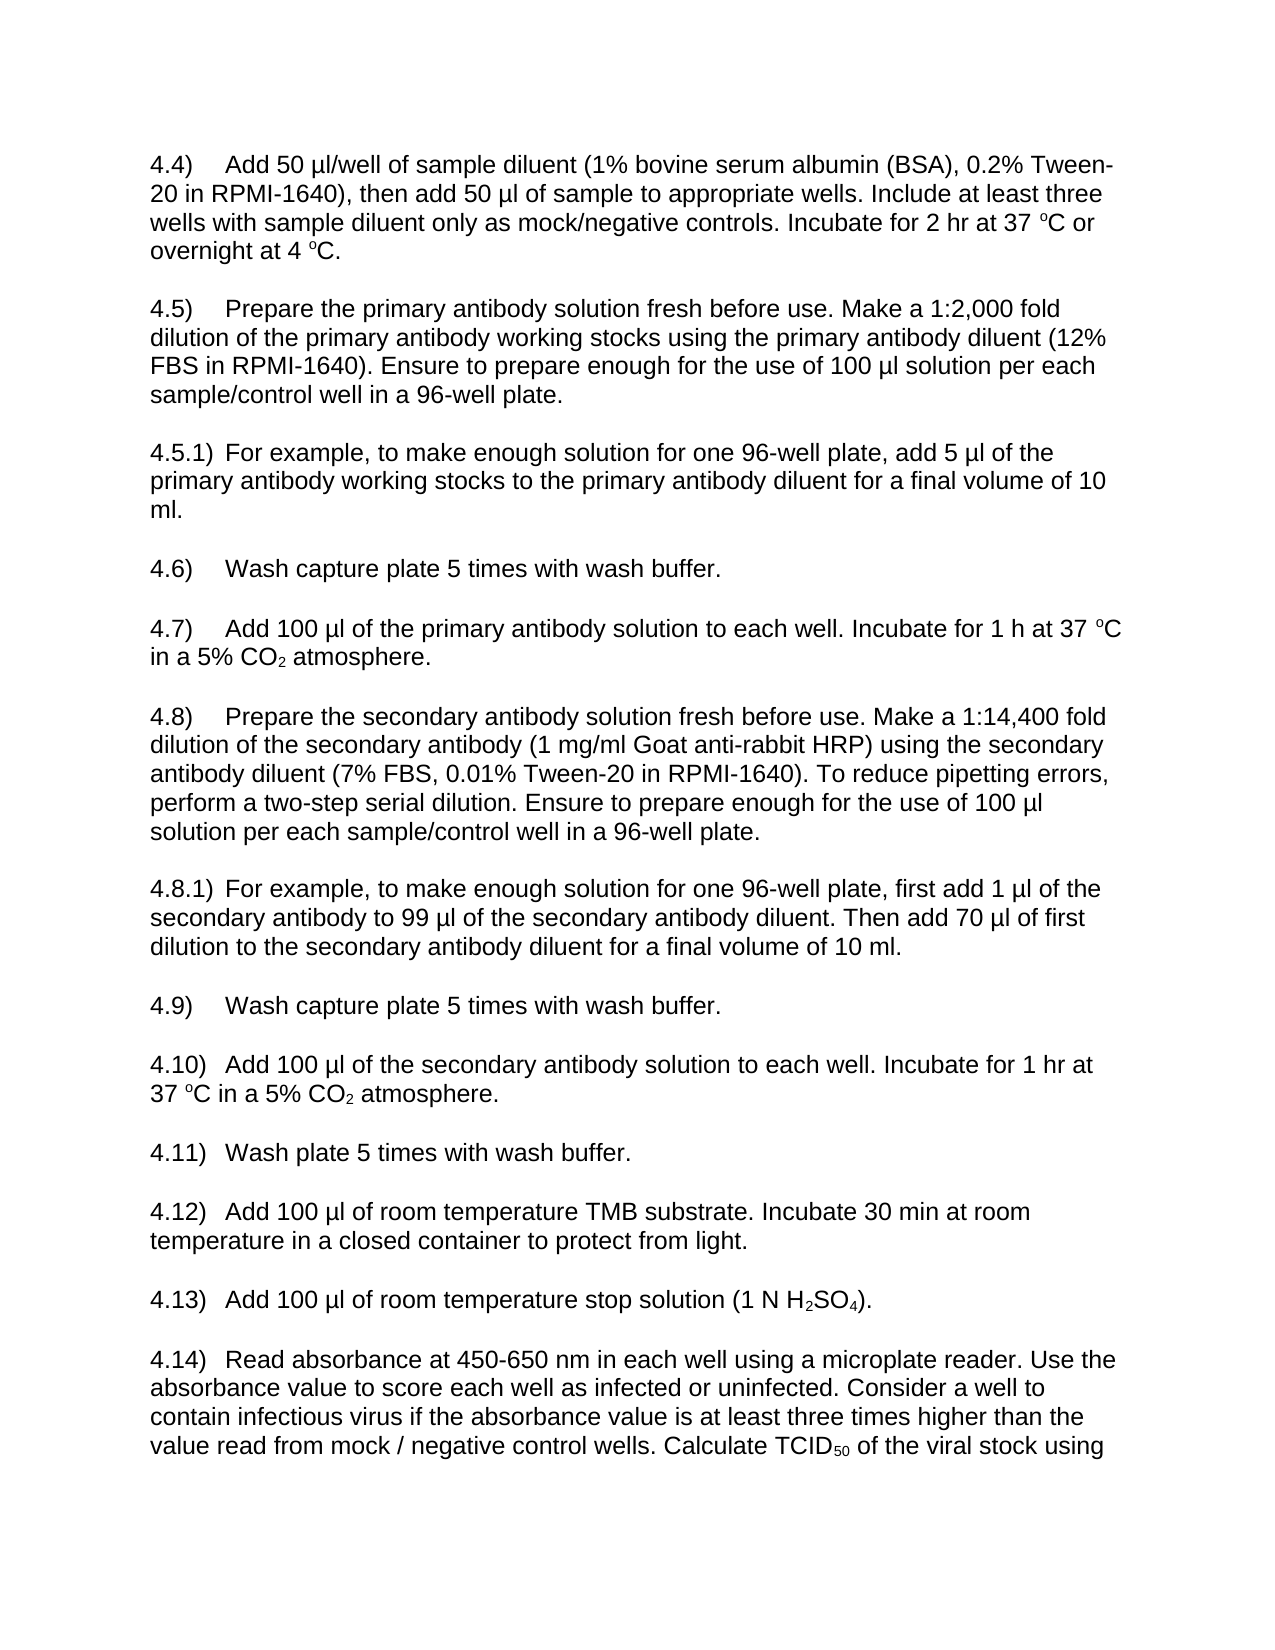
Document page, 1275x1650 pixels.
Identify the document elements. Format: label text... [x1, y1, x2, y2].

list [150, 1345, 1125, 1460]
list Add 100 µl of the primary antibody solution to each well. Incubate for 1 h at 37 oC in a 5% CO2 atmosphere. [150, 613, 1125, 702]
list For example, to make enough solution for one 96-well plate, first add 1 µl of the secondary antibody to 99 µl of the secondary antibody diluent. Then add 70 µl of first dilution to the secondary antibody diluent for a final volume of 10 ml. [150, 874, 1125, 991]
list Prepare the primary antibody solution fresh before use. Make a 1:2,000 fold dilution of the primary antibody working stocks using the primary antibody diluent (12% FBS in RPMI-1640). Ensure to prepare enough for the use of 100 µl solution per each sample/control well in a 96-well plate. [150, 294, 1125, 409]
list Wash plate 5 times with wash buffer. [150, 1138, 1125, 1197]
list Add 100 µl of room temperature stop solution (1 N H2SO4). [150, 1285, 1125, 1345]
list Wash capture plate 5 times with wash buffer. [150, 554, 1125, 613]
list Add 50 µl/well of sample diluent (1% bovine serum albumin (BSA), 0.2% Tween-20 in RPMI-1640), then add 50 µl of sample to appropriate wells. Include at least three wells with sample diluent only as mock/negative controls. Incubate for 2 hr at 37 oC or overnight at 4 oC. [150, 150, 1125, 265]
list Prepare the secondary antibody solution fresh before use. Make a 1:14,400 fold dilution of the secondary antibody (1 mg/ml Goat anti-rabbit HRP) using the secondary antibody diluent (7% FBS, 0.01% Tween-20 in RPMI-1640). To reduce pipetting errors, perform a two-step serial dilution. Ensure to prepare enough for the use of 100 µl solution per each sample/control well in a 96-well plate. [150, 702, 1125, 845]
list Wash capture plate 5 times with wash buffer. [150, 991, 1125, 1050]
list Add 100 µl of room temperature TMB substrate. Incubate 30 min at room temperature in a closed container to protect from light. [150, 1197, 1125, 1285]
list For example, to make enough solution for one 96-well plate, add 5 µl of the primary antibody working stocks to the primary antibody diluent for a final volume of 10 ml. [150, 437, 1125, 524]
list Add 100 µl of the secondary antibody solution to each well. Incubate for 1 hr at 37 oC in a 5% CO2 atmosphere. [150, 1050, 1125, 1138]
